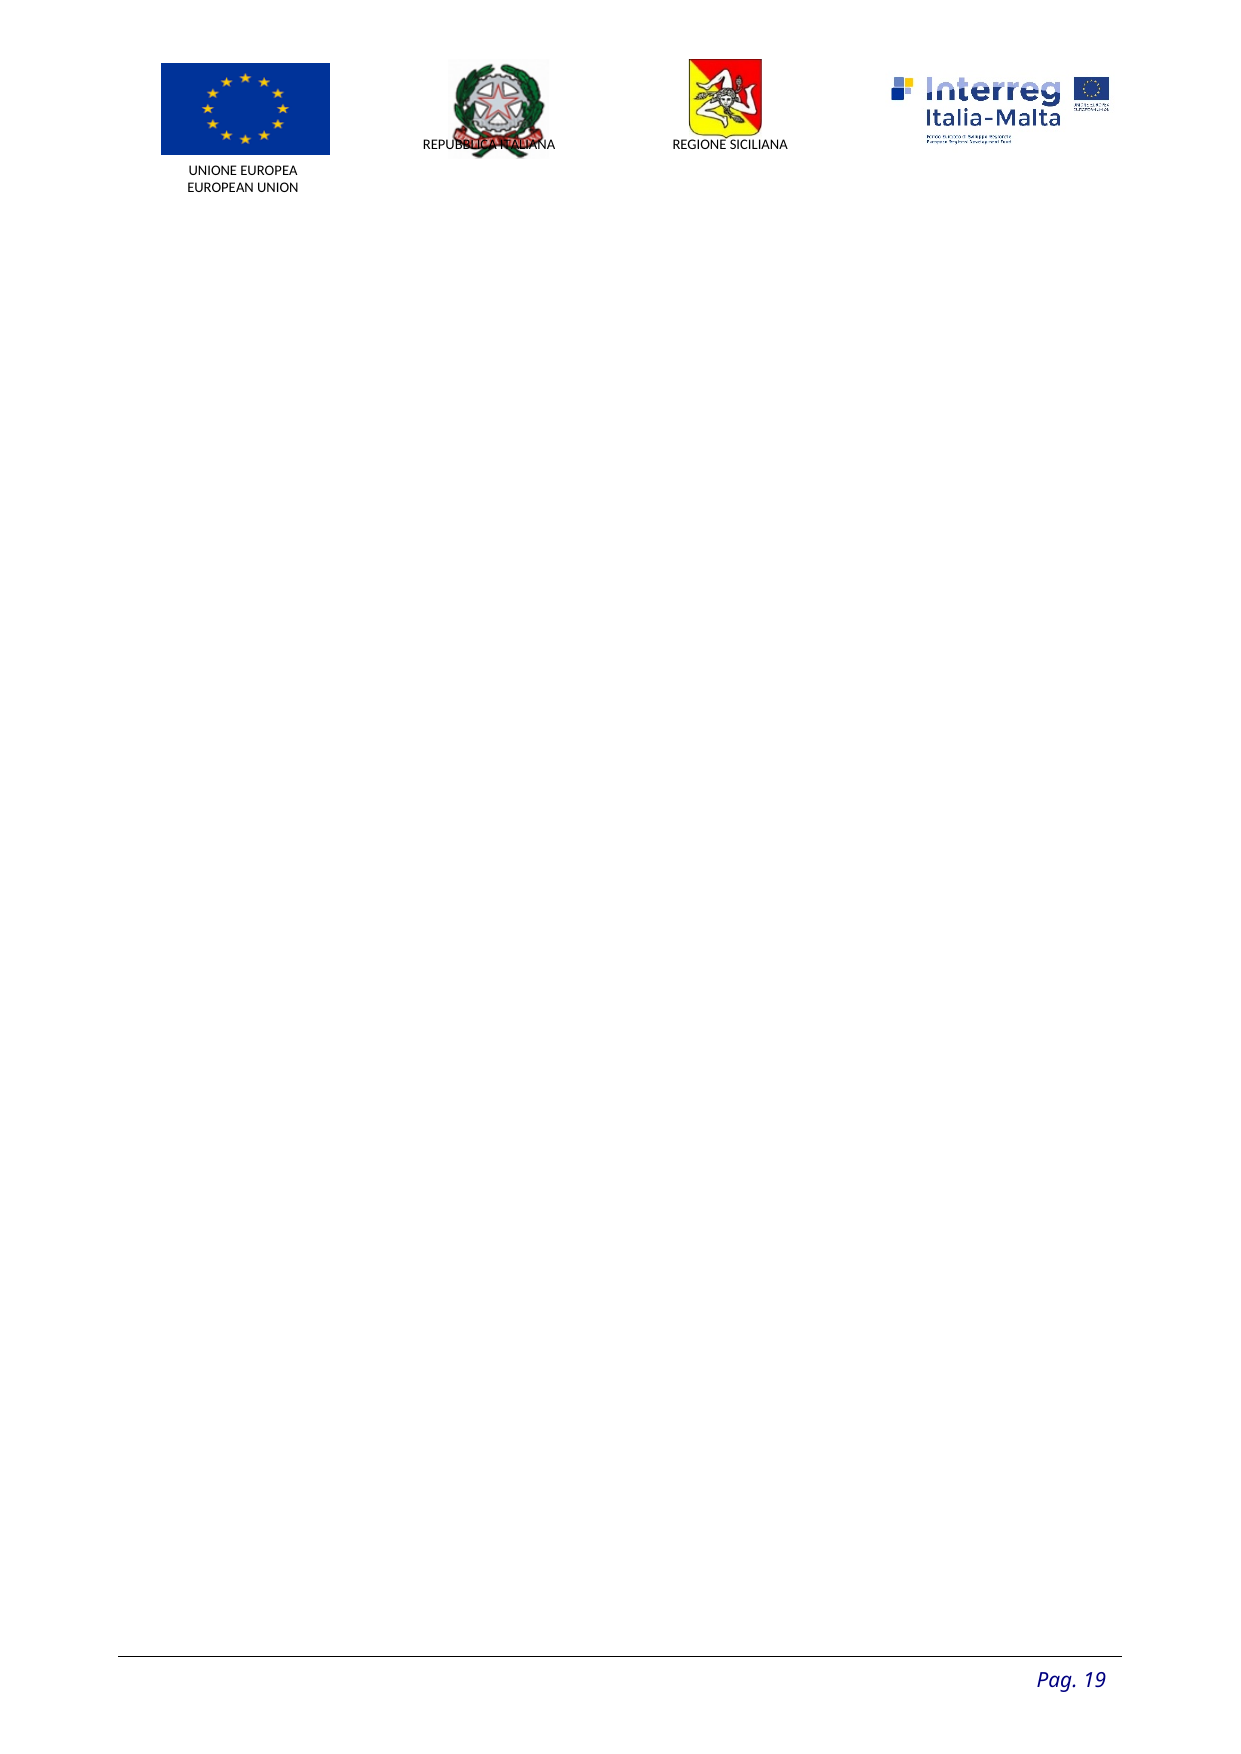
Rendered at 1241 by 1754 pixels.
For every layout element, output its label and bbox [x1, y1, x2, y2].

picture [447, 59, 550, 159]
picture [688, 59, 762, 139]
picture [873, 59, 1127, 161]
picture [161, 63, 330, 155]
